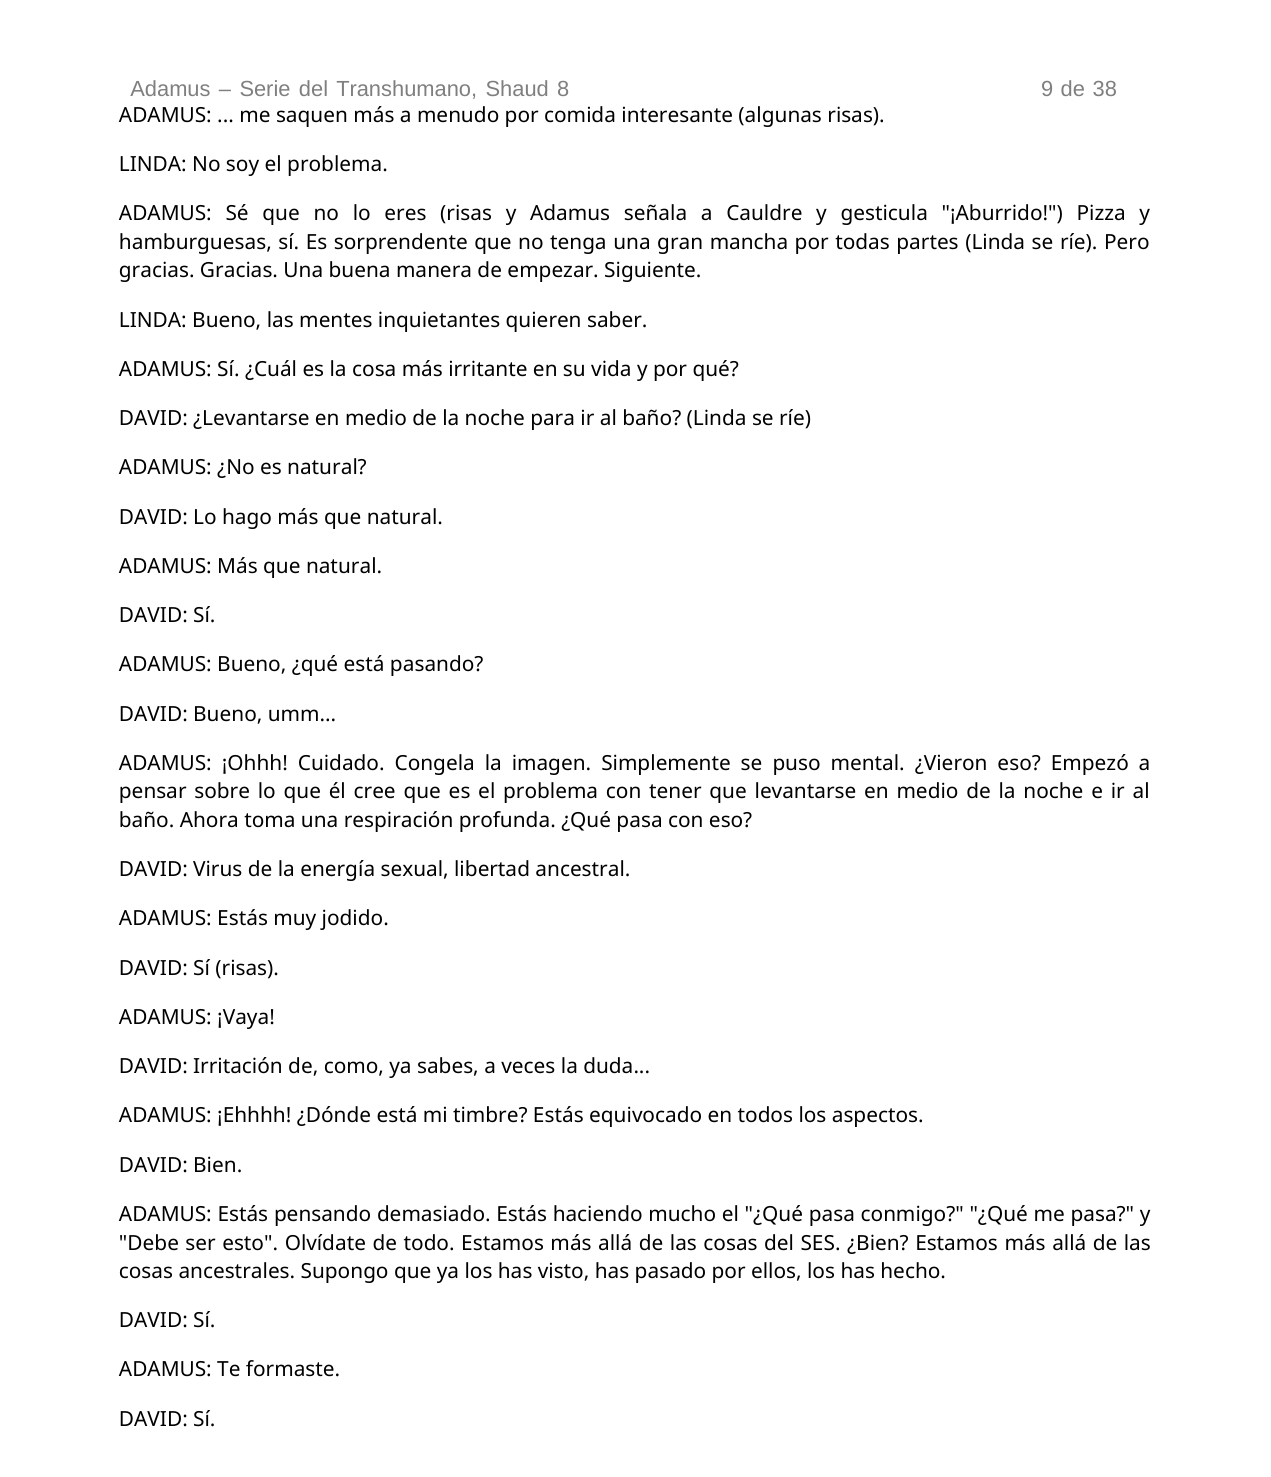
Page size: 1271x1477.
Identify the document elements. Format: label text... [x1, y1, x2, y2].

text DAVID: Bien. [119, 1150, 1152, 1178]
text DAVID: Sí. [119, 1404, 1152, 1432]
text ADAMUS: Sí. ¿Cuál es la cosa más irritante en su vida y por qué? [119, 354, 1152, 382]
text ADAMUS: Sé que no lo eres (risas y Adamus señala a Cauldre y gesticula "¡Aburrido!") Pizza y hamburguesas, sí. Es sorprendente que no tenga una gran mancha por todas partes (Linda se ríe). Pero gracias. Gracias. Una buena manera de empezar. Siguiente. [119, 198, 1152, 284]
text DAVID: Sí. [119, 1305, 1152, 1334]
text DAVID: Virus de la energía sexual, libertad ancestral. [119, 854, 1152, 883]
text ADAMUS: Estás pensando demasiado. Estás haciendo mucho el "¿Qué pasa conmigo?" "¿Qué me pasa?" y "Debe ser esto". Olvídate de todo. Estamos más allá de las cosas del SES. ¿Bien? Estamos más allá de las cosas ancestrales. Supongo que ya los has visto, has pasado por ellos, los has hecho. [119, 1199, 1152, 1284]
text ADAMUS: ¡Ohhh! Cuidado. Congela la imagen. Simplemente se puso mental. ¿Vieron eso? Empezó a pensar sobre lo que él cree que es el problema con tener que levantarse en medio de la noche e ir al baño. Ahora toma una respiración profunda. ¿Qué pasa con eso? [119, 748, 1152, 833]
text ADAMUS: ¡Ehhhh! ¿Dónde está mi timbre? Estás equivocado en todos los aspectos. [119, 1101, 1152, 1129]
text LINDA: Bueno, las mentes inquietantes quieren saber. [119, 305, 1152, 333]
text ADAMUS: Más que natural. [119, 551, 1152, 579]
text DAVID: Bueno, umm... [119, 699, 1152, 727]
text LINDA: No soy el problema. [119, 149, 1152, 178]
text DAVID: Irritación de, como, ya sabes, a veces la duda... [119, 1051, 1152, 1080]
text DAVID: Lo hago más que natural. [119, 502, 1152, 530]
text DAVID: Sí. [119, 600, 1152, 629]
text DAVID: ¿Levantarse en medio de la noche para ir al baño? (Linda se ríe) [119, 403, 1152, 432]
text ADAMUS: ¡Vaya! [119, 1002, 1152, 1031]
text ADAMUS: ¿No es natural? [119, 452, 1152, 481]
text DAVID: Sí (risas). [119, 953, 1152, 981]
text ADAMUS: Te formaste. [119, 1354, 1152, 1383]
text ADAMUS: ... me saquen más a menudo por comida interesante (algunas risas). [119, 100, 1152, 128]
text ADAMUS: Estás muy jodido. [119, 903, 1152, 932]
text ADAMUS: Bueno, ¿qué está pasando? [119, 649, 1152, 678]
